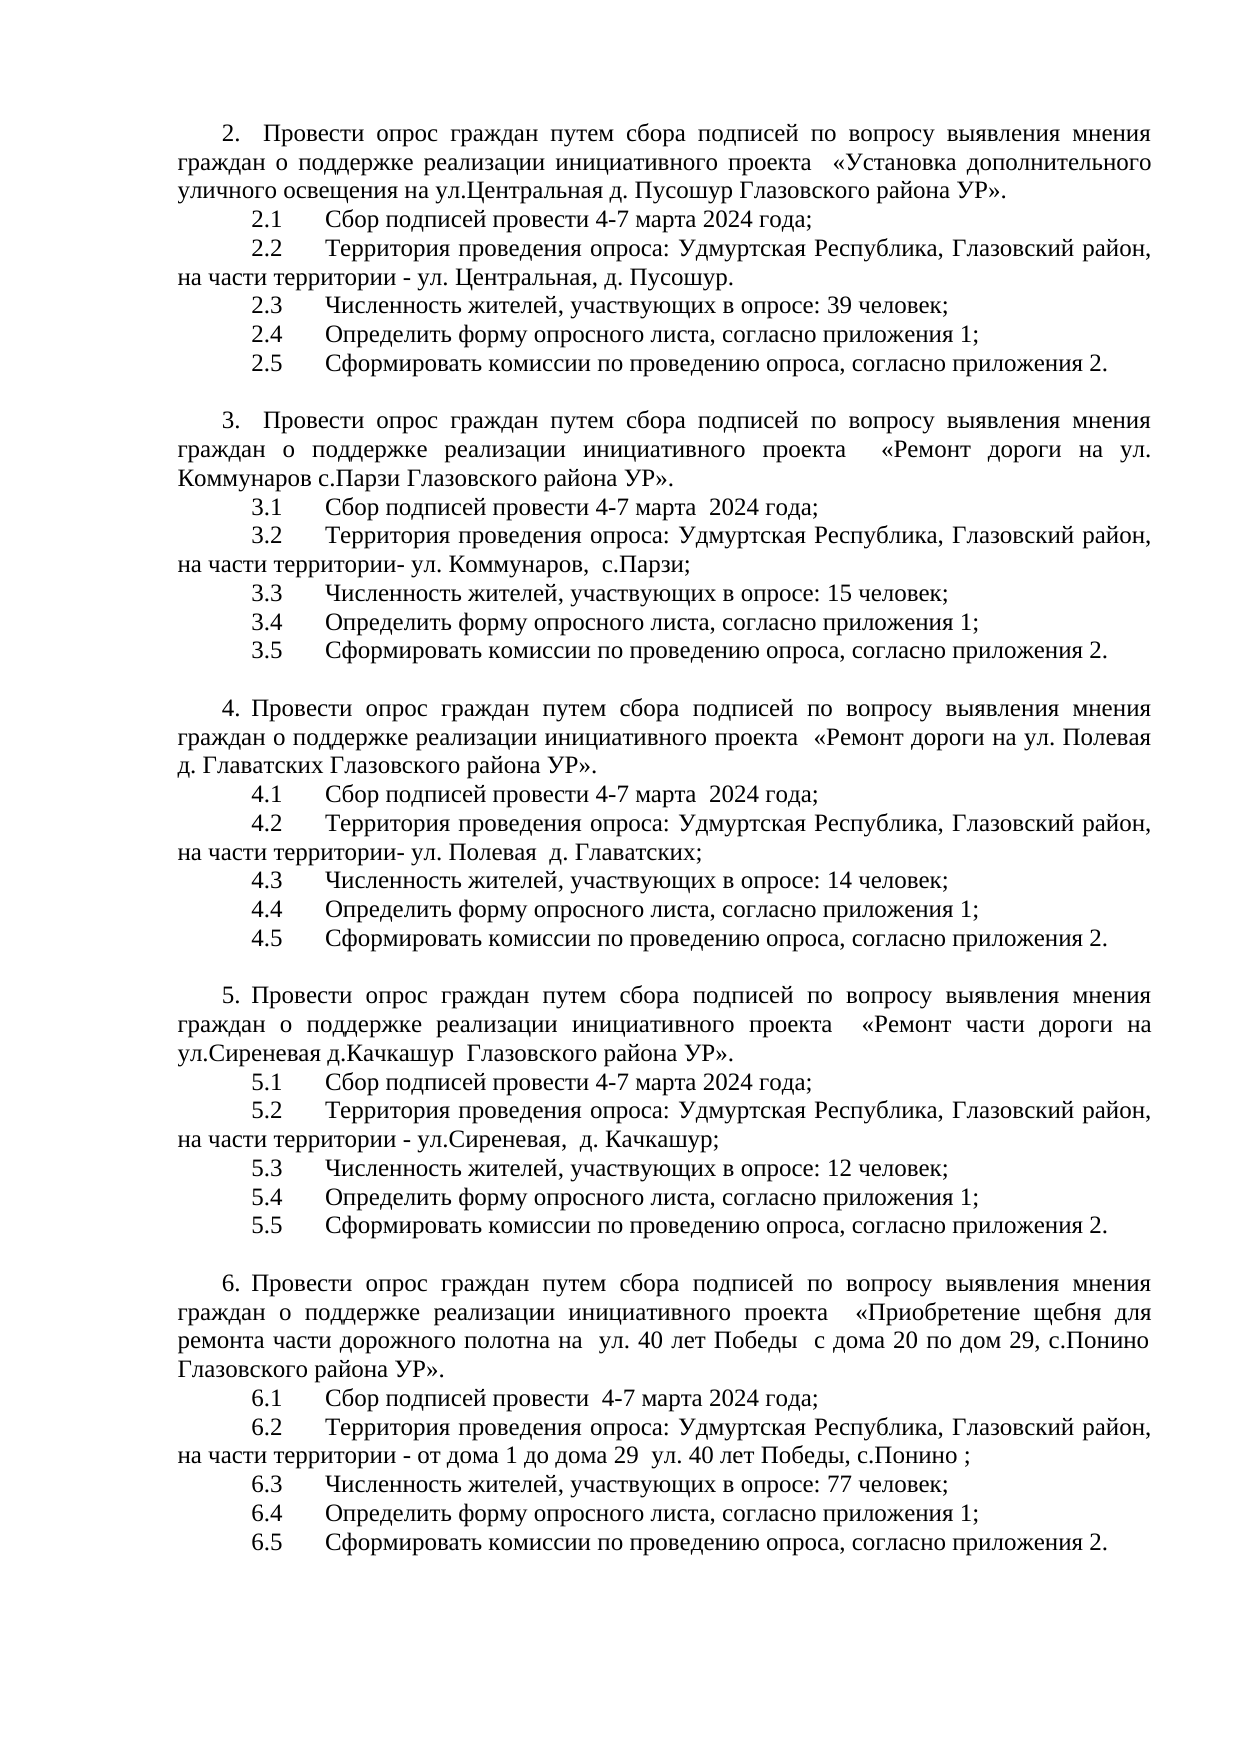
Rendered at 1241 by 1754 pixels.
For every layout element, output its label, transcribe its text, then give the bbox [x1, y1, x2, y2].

list Сформировать комиссии по проведению опроса, согласно приложения 2. [251, 348, 1152, 377]
list Численность жителей, участвующих в опросе: 77 человек; [251, 1469, 1152, 1498]
list Численность жителей, участвующих в опросе: 15 человек; [251, 578, 1152, 607]
list Провести опрос граждан путем сбора подписей по вопросу выявления мнения граждан о поддержке реализации инициативного проекта «Ремонт дороги на ул. Полевая д. Главатских Глазовского района УР». [177, 693, 1152, 779]
list Численность жителей, участвующих в опросе: 39 человек; [251, 291, 1152, 319]
list Территория проведения опроса: Удмуртская Республика, Глазовский район, на части территории - ул. Центральная, д. Пусошур. [177, 233, 1152, 291]
list Провести опрос граждан путем сбора подписей по вопросу выявления мнения граждан о поддержке реализации инициативного проекта «Приобретение щебня для ремонта части дорожного полотна на ул. 40 лет Победы с дома 20 по дом 29, с.Понино Глазовского района УР». [177, 1268, 1152, 1383]
list Сформировать комиссии по проведению опроса, согласно приложения 2. [251, 636, 1152, 664]
list Определить форму опросного листа, согласно приложения 1; [251, 319, 1152, 348]
list Сформировать комиссии по проведению опроса, согласно приложения 2. [251, 1527, 1152, 1556]
list Определить форму опросного листа, согласно приложения 1; [251, 1498, 1152, 1527]
list Сбор подписей провести 4-7 марта 2024 года; [251, 779, 1152, 808]
list Сбор подписей провести 4-7 марта 2024 года; [251, 1383, 1152, 1412]
list Численность жителей, участвующих в опросе: 12 человек; [251, 1153, 1152, 1182]
list Определить форму опросного листа, согласно приложения 1; [251, 607, 1152, 636]
list Сбор подписей провести 4-7 марта 2024 года; [251, 204, 1152, 233]
list Провести опрос граждан путем сбора подписей по вопросу выявления мнения граждан о поддержке реализации инициативного проекта «Ремонт дороги на ул. Коммунаров с.Парзи Глазовского района УР». [177, 406, 1152, 492]
list Провести опрос граждан путем сбора подписей по вопросу выявления мнения граждан о поддержке реализации инициативного проекта «Ремонт части дороги на ул.Сиреневая д.Качкашур Глазовского района УР». [177, 981, 1152, 1067]
list Провести опрос граждан путем сбора подписей по вопросу выявления мнения граждан о поддержке реализации инициативного проекта «Установка дополнительного уличного освещения на ул.Центральная д. Пусошур Глазовского района УР». [177, 118, 1152, 204]
list Территория проведения опроса: Удмуртская Республика, Глазовский район, на части территории - ул.Сиреневая, д. Качкашур; [177, 1096, 1152, 1153]
list Сбор подписей провести 4-7 марта 2024 года; [251, 1067, 1152, 1096]
list Территория проведения опроса: Удмуртская Республика, Глазовский район, на части территории- ул. Коммунаров, с.Парзи; [177, 521, 1152, 578]
list Территория проведения опроса: Удмуртская Республика, Глазовский район, на части территории - от дома 1 до дома 29 ул. 40 лет Победы, с.Понино ; [177, 1412, 1152, 1469]
list Определить форму опросного листа, согласно приложения 1; [251, 1182, 1152, 1211]
list Территория проведения опроса: Удмуртская Республика, Глазовский район, на части территории- ул. Полевая д. Главатских; [177, 808, 1152, 866]
list Сбор подписей провести 4-7 марта 2024 года; [251, 492, 1152, 521]
list Сформировать комиссии по проведению опроса, согласно приложения 2. [251, 923, 1152, 952]
list Численность жителей, участвующих в опросе: 14 человек; [251, 866, 1152, 894]
list Сформировать комиссии по проведению опроса, согласно приложения 2. [251, 1211, 1152, 1239]
list Определить форму опросного листа, согласно приложения 1; [251, 894, 1152, 923]
